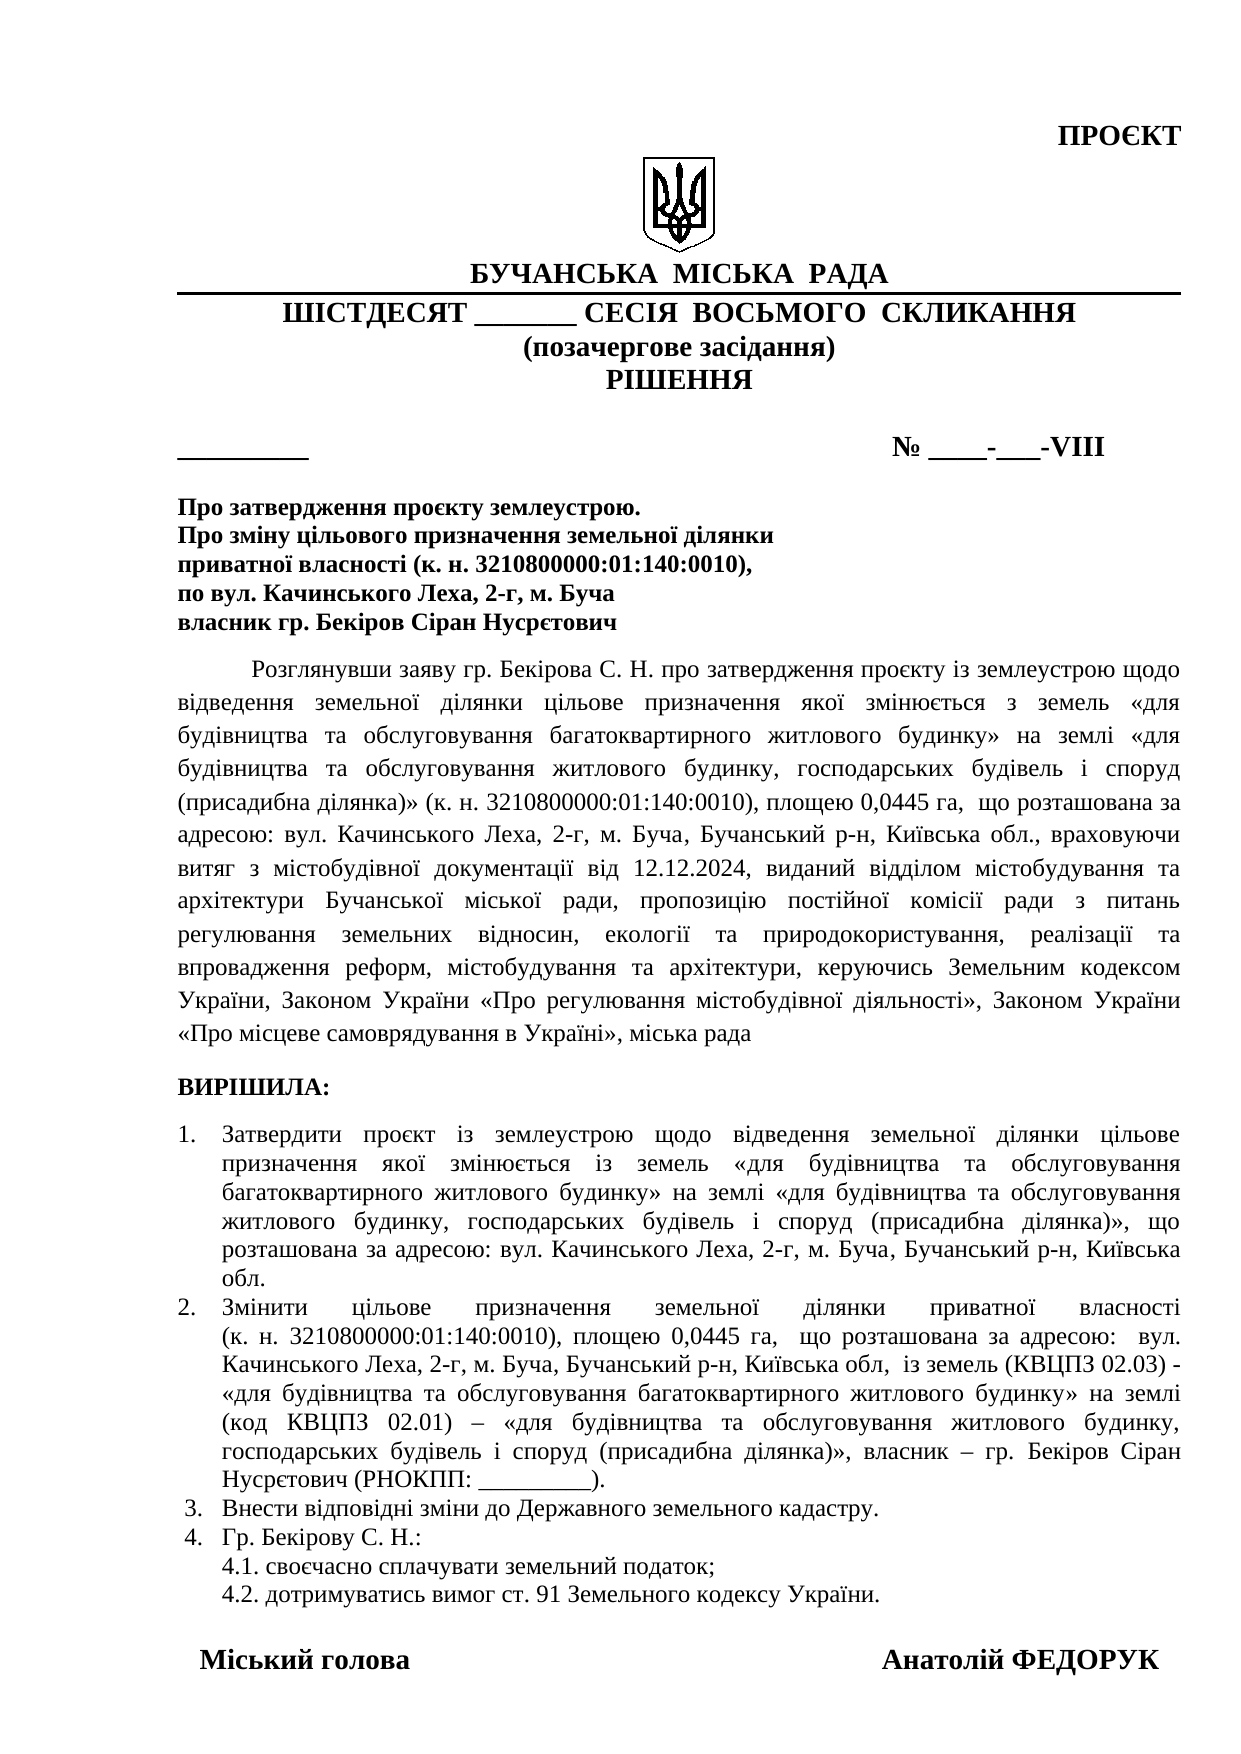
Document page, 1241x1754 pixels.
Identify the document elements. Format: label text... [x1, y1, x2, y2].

list Гр. Бекірову С. Н.: [184, 1522, 1181, 1551]
text Про зміну цільового призначення земельної ділянки [177, 520, 1181, 549]
text власник гр. Бекіров Сіран Нусрєтович [177, 607, 1181, 635]
text ШІСТДЕСЯТ _______ СЕСІЯ ВОСЬМОГО СКЛИКАННЯ [177, 295, 1181, 329]
text _________ № ____-___-VІІІ [177, 429, 1181, 463]
text Розглянувши заяву гр. Бекірова С. Н. про затвердження проєкту із землеустрою щодо відведення земельної ділянки цільове призначення якої змінюється з земель «для будівництва та обслуговування багатоквартирного житлового будинку» на землі «для будівництва та обслуговування житлового будинку, господарських будівель і споруд (присадибна ділянка)» (к. н. 3210800000:01:140:0010), площею 0,0445 га, що розташована за адресою: вул. Качинського Леха, 2-г, м. Буча, Бучанський р-н, Київська обл., враховуючи витяг з містобудівної документації від 12.12.2024, виданий відділом містобудування та архітектури Бучанської міської ради, пропозицію постійної комісії ради з питань регулювання земельних відносин, екології та природокористування, реалізації та впровадження реформ, містобудування та архітектури, керуючись Земельним кодексом України, Законом України «Про регулювання містобудівної діяльності», Законом України «Про місцеве самоврядування в Україні», міська рада [177, 654, 1181, 1046]
list Внести відповідні зміни до Державного земельного кадастру. [184, 1493, 1181, 1522]
text 4.1. своєчасно сплачувати земельний податок; [222, 1551, 1181, 1579]
text приватної власності (к. н. 3210800000:01:140:0010), [177, 549, 1181, 578]
text 4.2. дотримуватись вимог ст. 91 Земельного кодексу України. [222, 1579, 1181, 1608]
text Міський голова Анатолій ФЕДОРУК [133, 1642, 1181, 1675]
text БУЧАНСЬКА МІСЬКА РАДА [177, 256, 1181, 292]
list Затвердити проєкт із землеустрою щодо відведення земельної ділянки цільове призначення якої змінюється із земель «для будівництва та обслуговування багатоквартирного житлового будинку» на землі «для будівництва та обслуговування житлового будинку, господарських будівель і споруд (присадибна ділянка)», що розташована за адресою: вул. Качинського Леха, 2-г, м. Буча, Бучанський р-н, Київська обл. [177, 1119, 1181, 1292]
text Про затвердження проєкту землеустрою. [177, 492, 1181, 520]
text РІШЕННЯ [177, 362, 1181, 396]
text ПРОЄКТ [177, 118, 1181, 152]
list Змінити цільове призначення земельної ділянки приватної власності (к. н. 3210800000:01:140:0010), площею 0,0445 га, що розташована за адресою: вул. Качинського Леха, 2-г, м. Буча, Бучанський р-н, Київська обл, із земель (КВЦПЗ 02.03) - «для будівництва та обслуговування багатоквартирного житлового будинку» на землі (код КВЦПЗ 02.01) – «для будівництва та обслуговування житлового будинку, господарських будівель і споруд (присадибна ділянка)», власник – гр. Бекіров Сіран Нусрєтович (РНОКПП: _________). [177, 1292, 1181, 1493]
text (позачергове засідання) [177, 329, 1181, 362]
text ВИРІШИЛА: [177, 1072, 1181, 1100]
text по вул. Качинського Леха, 2-г, м. Буча [177, 578, 1181, 607]
